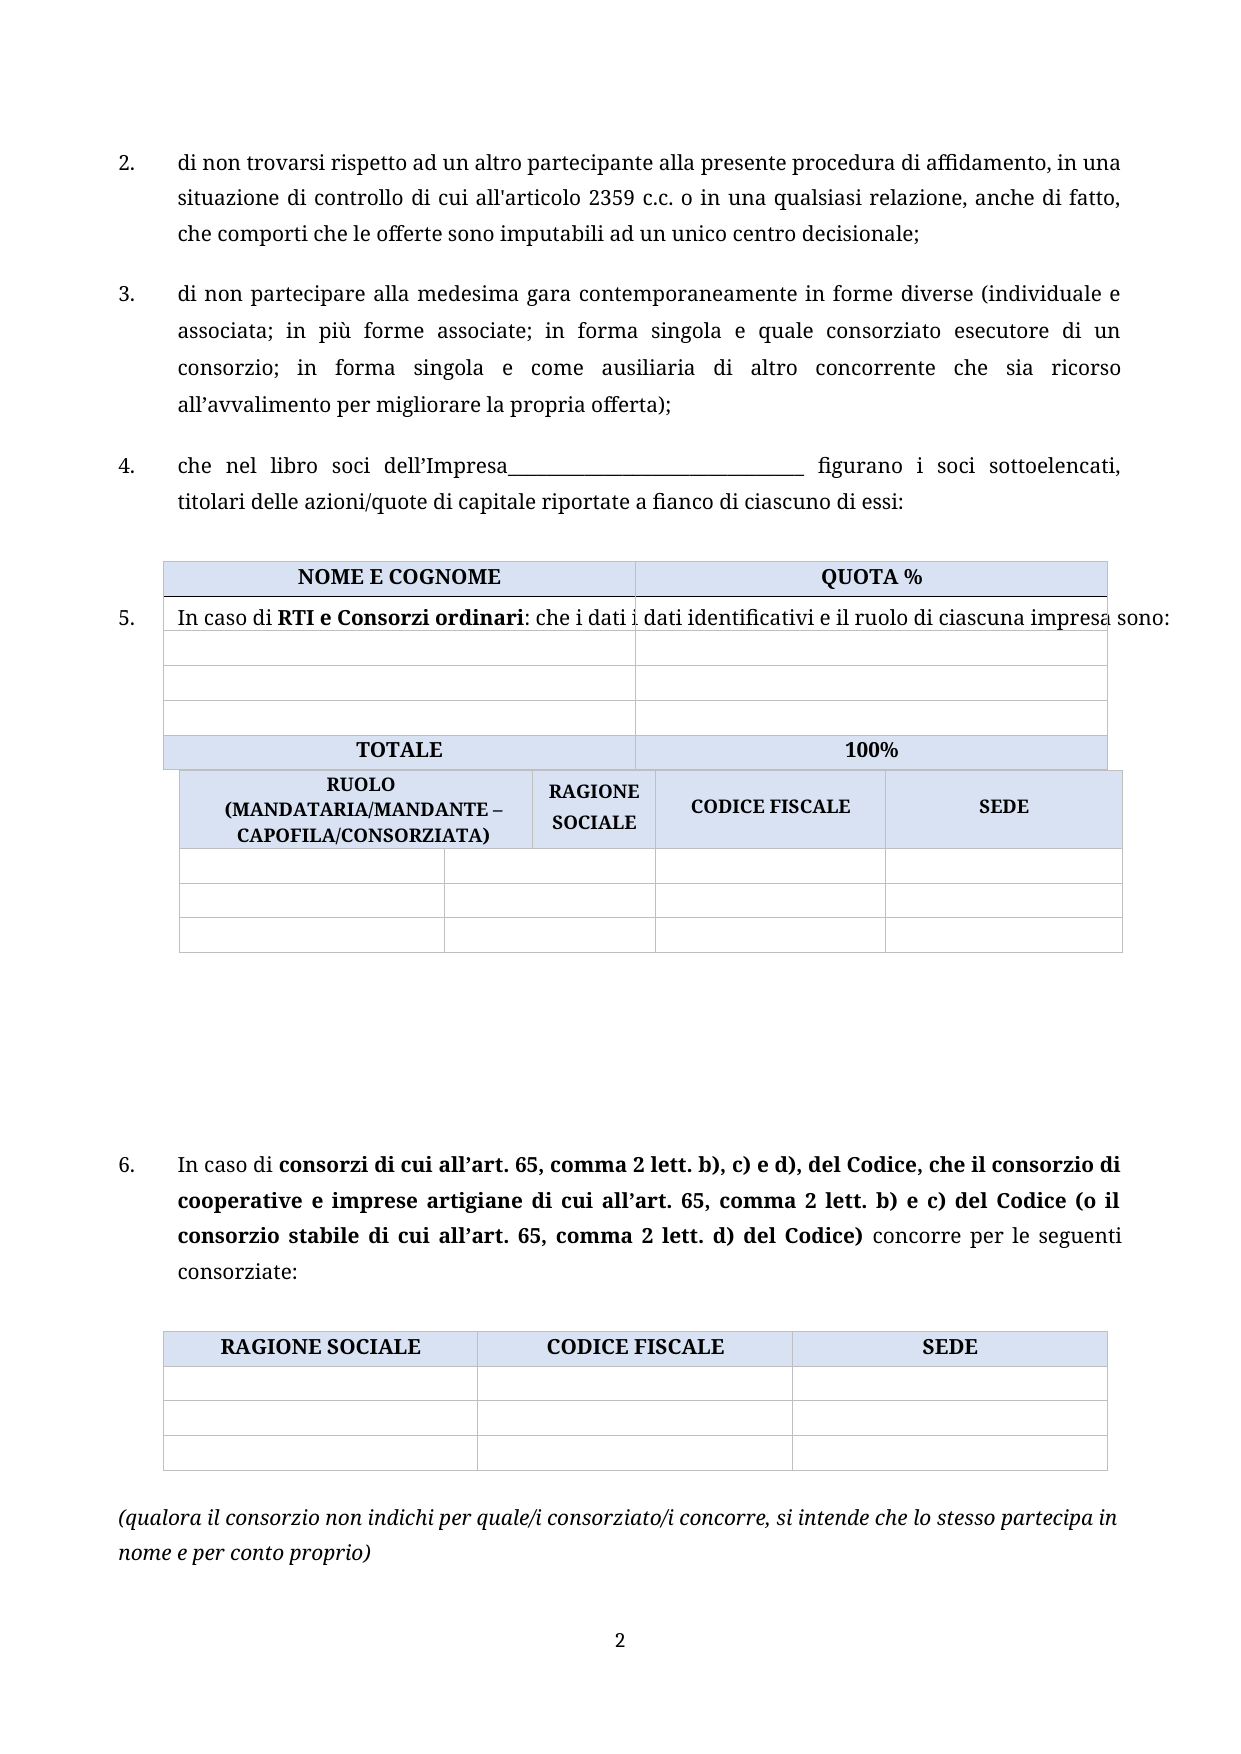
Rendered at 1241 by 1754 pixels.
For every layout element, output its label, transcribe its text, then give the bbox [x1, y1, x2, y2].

table_cell [656, 918, 885, 952]
table_cell [636, 666, 1107, 700]
table_cell [793, 1436, 1107, 1469]
list di non trovarsi rispetto ad un altro partecipante alla presente procedura di affidamento, in una situazione di controllo di cui all'articolo 2359 c.c. o in una qualsiasi relazione, anche di fatto, che comporti che le offerte sono imputabili ad un unico centro decisionale; [118, 148, 1122, 247]
table_cell TOTALE [164, 736, 635, 769]
table_cell [164, 1367, 477, 1400]
table_cell [164, 631, 635, 665]
list di non partecipare alla medesima gara contemporaneamente in forme diverse (individuale e associata; in più forme associate; in forma singola e quale consorziato esecutore di un consorzio; in forma singola e come ausiliaria di altro concorrente che sia ricorso all’avvalimento per migliorare la propria offerta); [118, 279, 1122, 418]
table_cell [478, 1367, 792, 1400]
table_cell [478, 1436, 792, 1469]
table_cell [164, 1436, 477, 1469]
table_cell [445, 849, 655, 882]
table_cell [636, 631, 1107, 665]
table_header RAGIONE SOCIALE [164, 1332, 477, 1366]
table_cell [478, 1401, 792, 1435]
table_cell [445, 918, 655, 952]
table_cell [180, 884, 444, 917]
table_cell [445, 884, 655, 917]
table_cell [164, 1401, 477, 1435]
table_cell [180, 849, 444, 882]
list (qualora il consorzio non indichi per quale/i consorziato/i concorre, si intende che lo stesso partecipa in nome e per conto proprio) [118, 1317, 1122, 1567]
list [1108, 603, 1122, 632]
table_header SEDE [793, 1332, 1107, 1366]
table_cell [656, 849, 885, 882]
table_cell [886, 849, 1122, 882]
table_header CODICE FISCALE [656, 771, 885, 848]
table_cell [636, 701, 1107, 734]
list che nel libro soci dell’Impresa_______________________________ figurano i soci sottoelencati, titolari delle azioni/quote di capitale riportate a fianco di ciascuno di essi: [118, 452, 1122, 516]
table_cell 100% [636, 736, 1107, 769]
list In caso di consorzi di cui all’art. 65, comma 2 lett. b), c) e d), del Codice, che il consorzio di cooperative e imprese artigiane di cui all’art. 65, comma 2 lett. b) e c) del Codice (o il consorzio stabile di cui all’art. 65, comma 2 lett. d) del Codice) concorre per le seguenti consorziate: [118, 1150, 1122, 1285]
table_cell [180, 918, 444, 952]
table_cell [793, 1367, 1107, 1400]
table_cell [164, 701, 635, 734]
table_header CODICE FISCALE [478, 1332, 792, 1366]
table_cell [656, 884, 885, 917]
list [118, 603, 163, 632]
table_header NOME E COGNOME [164, 562, 635, 596]
table_header SEDE [886, 771, 1122, 848]
table_header RUOLO (MANDATARIA/MANDANTE – CAPOFILA/CONSORZIATA) [180, 771, 532, 848]
table_cell [164, 597, 635, 630]
table_header QUOTA % [636, 562, 1107, 596]
table_header RAGIONE SOCIALE [533, 771, 655, 848]
table_cell [164, 666, 635, 700]
table_cell [636, 597, 1107, 630]
table_cell [886, 918, 1122, 952]
table_cell [886, 884, 1122, 917]
table_cell [793, 1401, 1107, 1435]
